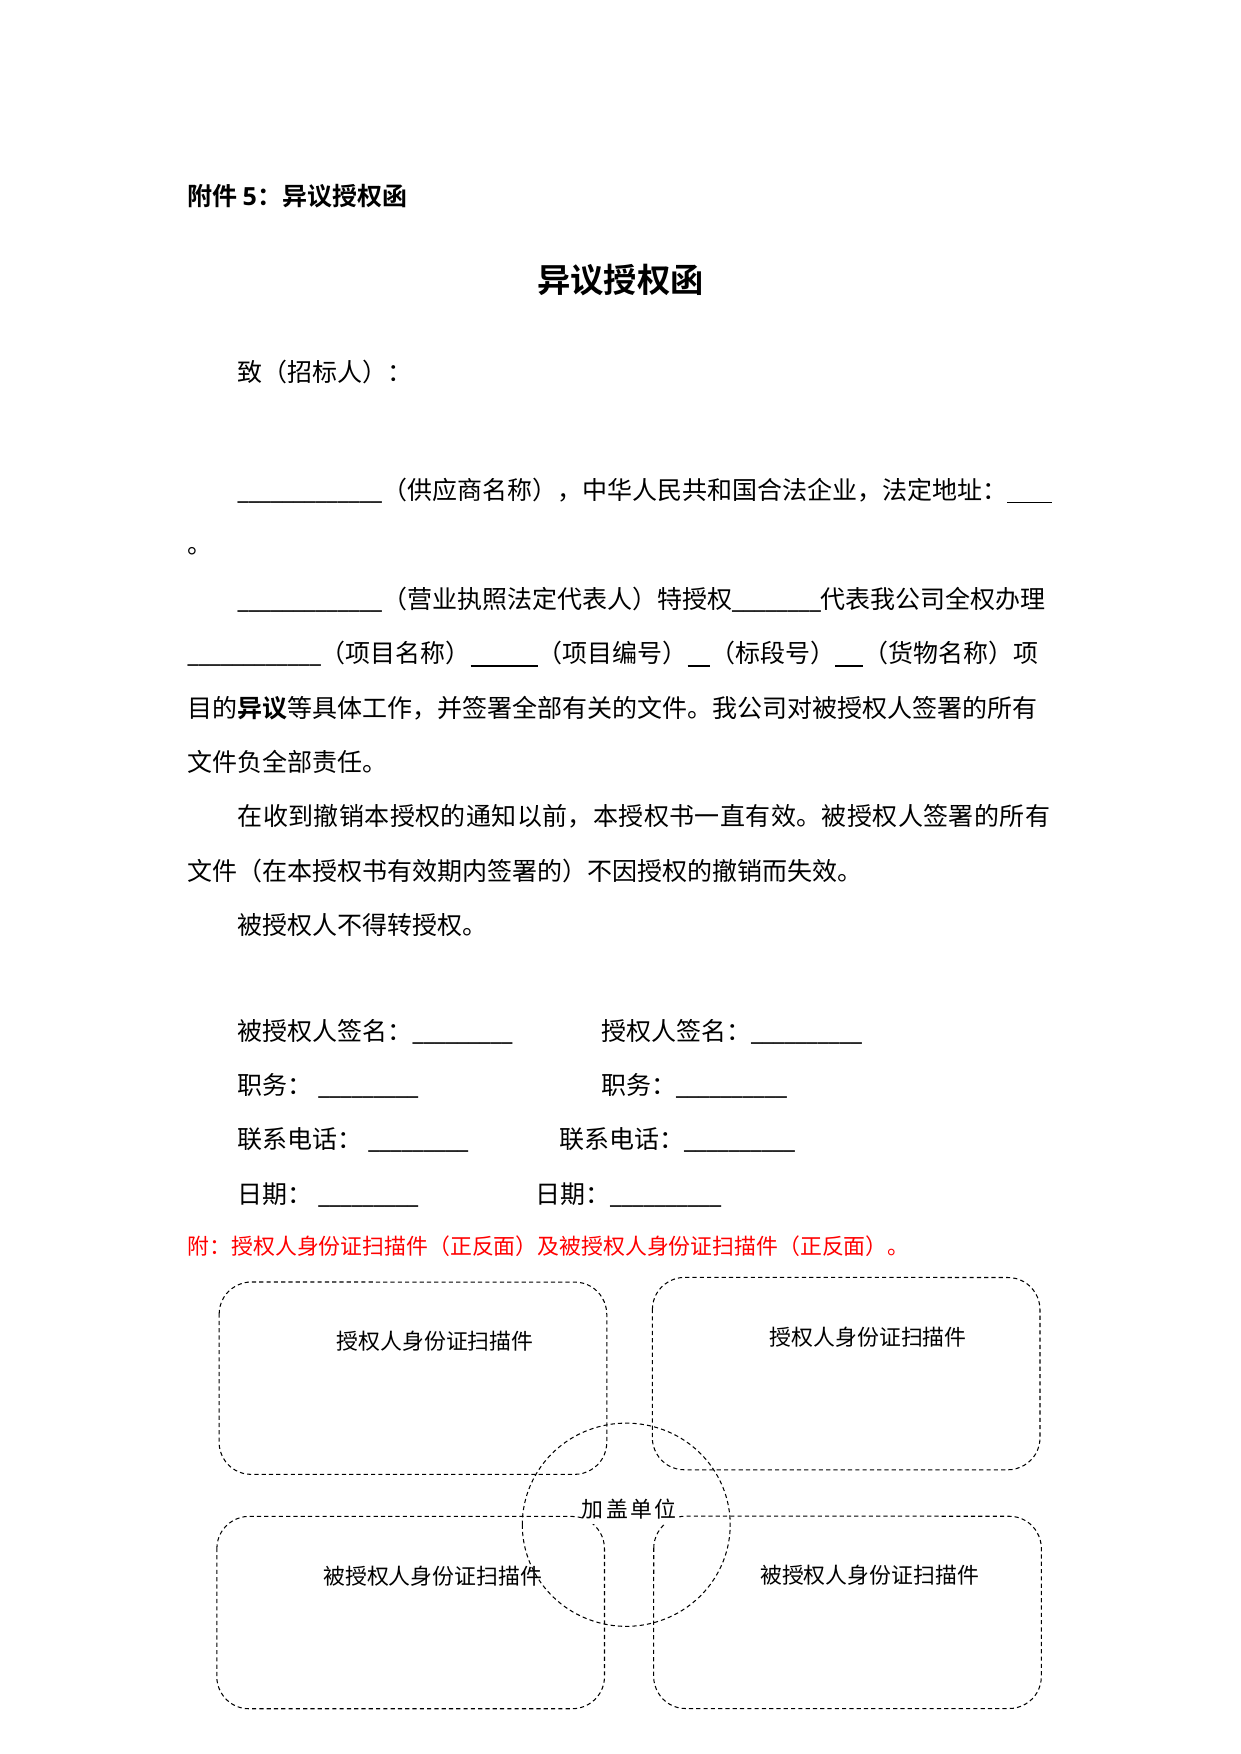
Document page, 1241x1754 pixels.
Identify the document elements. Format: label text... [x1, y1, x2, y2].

text 致（招标人）： [187, 353, 1053, 389]
text 被授权人不得转授权。 [187, 906, 1053, 942]
text 附：授权人身份证扫描件（正反面）及被授权人身份证扫描件（正反面）。 [187, 1228, 990, 1261]
text 附件5：异议授权函 [187, 162, 1053, 227]
text _____________（供应商名称），中华人民共和国合法企业，法定地址： 。 [187, 471, 1053, 561]
text 在收到撤销本授权的通知以前，本授权书一直有效。被授权人签署的所有文件（在本授权书有效期内签署的）不因授权的撤销而失效。 [187, 797, 1053, 887]
text 联系电话： _________ 联系电话：__________ [187, 1120, 1053, 1156]
text 日期： _________ 日期：__________ [187, 1174, 1053, 1210]
text 职务： _________ 职务：__________ [187, 1065, 1053, 1102]
text _____________（营业执照法定代表人）特授权________代表我公司全权办理____________（项目名称） （项目编号） （标段号） （货物名称）项目的异议等具体工作，并签署全部有关的文件。我公司对被授权人签署的所有文件负全部责任。 [187, 579, 1053, 779]
text 异议授权函 [187, 245, 1053, 310]
text 被授权人签名：_________ 授权人签名：__________ [187, 1011, 1053, 1047]
